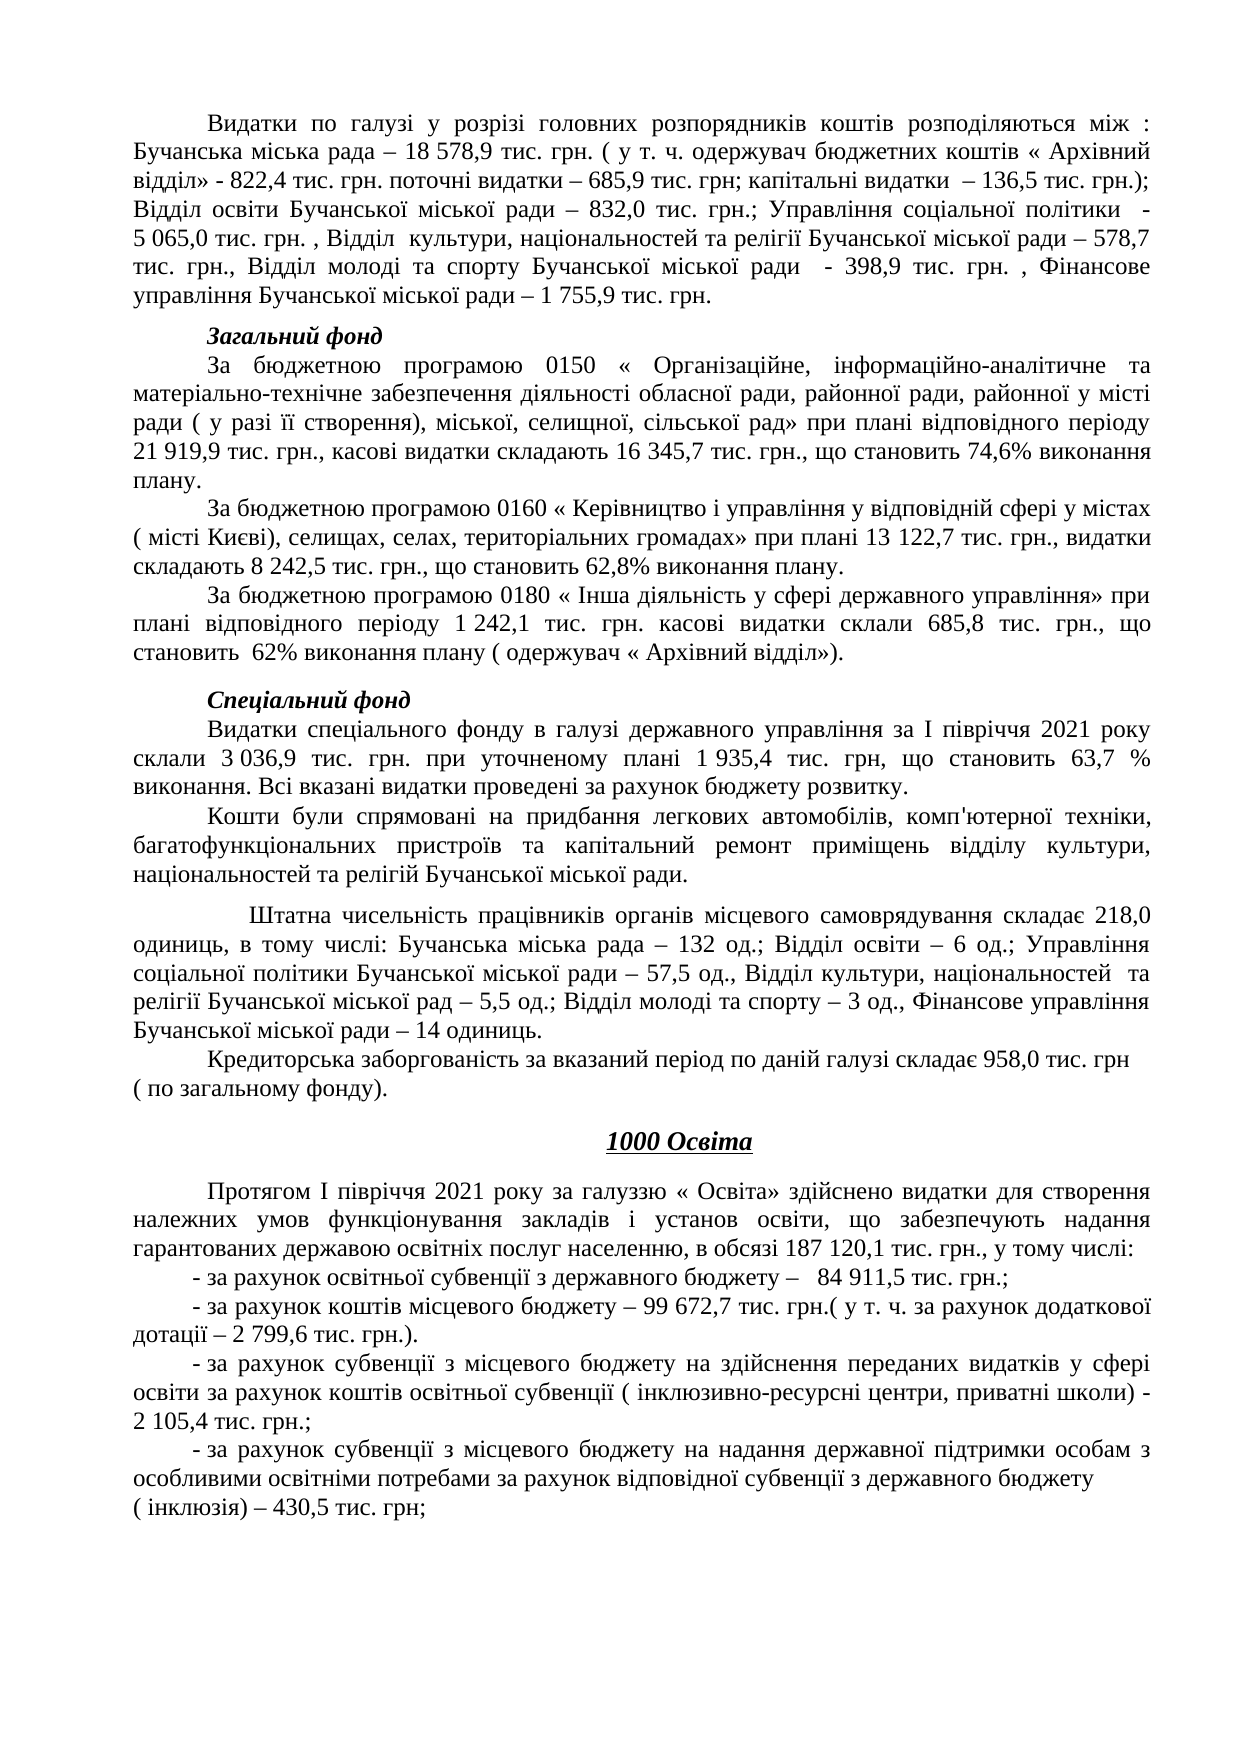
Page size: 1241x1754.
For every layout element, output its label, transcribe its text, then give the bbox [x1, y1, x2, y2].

text Видатки по галузі у розрізі головних розпорядників коштів розподіляються між : Бучанська міська рада – 18 578,9 тис. грн. ( у т. ч. одержувач бюджетних коштів « Архівний відділ» - 822,4 тис. грн. поточні видатки – 685,9 тис. грн; капітальні видатки – 136,5 тис. грн.); Відділ освіти Бучанської міської ради – 832,0 тис. грн.; Управління соціальної політики - 5 065,0 тис. грн. , Відділ культури, національностей та релігії Бучанської міської ради – 578,7 тис. грн., Відділ молоді та спорту Бучанської міської ради - 398,9 тис. грн. , Фінансове управління Бучанської міської ради – 1 755,9 тис. грн. [133, 108, 1152, 309]
text За бюджетною програмою 0180 « Інша діяльність у сфері державного управління» при плані відповідного періоду 1 242,1 тис. грн. касові видатки склали 685,8 тис. грн., що становить 62% виконання плану ( одержувач « Архівний відділ»). [133, 580, 1152, 666]
text Спеціальний фонд [133, 685, 1152, 714]
text За бюджетною програмою 0160 « Керівництво і управління у відповідній сфері у містах ( місті Києві), селищах, селах, територіальних громадах» при плані 13 122,7 тис. грн., видатки складають 8 242,5 тис. грн., що становить 62,8% виконання плану. [133, 493, 1152, 580]
text ( по загальному фонду). [133, 1073, 1152, 1101]
text Загальний фонд [133, 321, 1152, 350]
text За бюджетною програмою 0150 « Організаційне, інформаційно-аналітичне та матеріально-технічне забезпечення діяльності обласної ради, районної ради, районної у місті ради ( у разі її створення), міської, селищної, сільської рад» при плані відповідного періоду 21 919,9 тис. грн., касові видатки складають 16 345,7 тис. грн., що становить 74,6% виконання плану. [133, 350, 1152, 493]
text Кошти були спрямовані на придбання легкових автомобілів, комп'ютерної техніки, багатофункціональних пристроїв та капітальний ремонт приміщень відділу культури, національностей та релігій Бучанської міської ради. [133, 800, 1152, 888]
text Кредиторська заборгованість за вказаний період по даній галузі складає 958,0 тис. грн [133, 1044, 1152, 1073]
text Протягом I півріччя 2021 року за галуззю « Освіта» здійснено видатки для створення належних умов функціонування закладів і установ освіти, що забезпечують надання гарантованих державою освітніх послуг населенню, в обсязі 187 120,1 тис. грн., у тому числі: [133, 1176, 1152, 1262]
text Штатна чисельність працівників органів місцевого самоврядування складає 218,0 одиниць, в тому числі: Бучанська міська рада – 132 од.; Відділ освіти – 6 од.; Управління соціальної політики Бучанської міської ради – 57,5 од., Відділ культури, національностей та релігії Бучанської міської рад – 5,5 од.; Відділ молоді та спорту – 3 од., Фінансове управління Бучанської міської ради – 14 одиниць. [133, 900, 1152, 1044]
list за рахунок субвенції з місцевого бюджету на надання державної підтримки особам з особливими освітніми потребами за рахунок відповідної субвенції з державного бюджету [133, 1434, 1152, 1492]
text 1000 Освіта [133, 1125, 1152, 1157]
list за рахунок субвенції з місцевого бюджету на здійснення переданих видатків у сфері освіти за рахунок коштів освітньої субвенції ( інклюзивно-ресурсні центри, приватні школи) - 2 105,4 тис. грн.; [133, 1348, 1152, 1434]
text ( інклюзія) – 430,5 тис. грн; [133, 1492, 1152, 1521]
list за рахунок освітньої субвенції з державного бюджету – 84 911,5 тис. грн.; [133, 1262, 1152, 1291]
list за рахунок коштів місцевого бюджету – 99 672,7 тис. грн.( у т. ч. за рахунок додаткової дотації – 2 799,6 тис. грн.). [133, 1291, 1152, 1348]
text Видатки спеціального фонду в галузі державного управління за І півріччя 2021 року склали 3 036,9 тис. грн. при уточненому плані 1 935,4 тис. грн, що становить 63,7 % виконання. Всі вказані видатки проведені за рахунок бюджету розвитку. [133, 714, 1152, 800]
